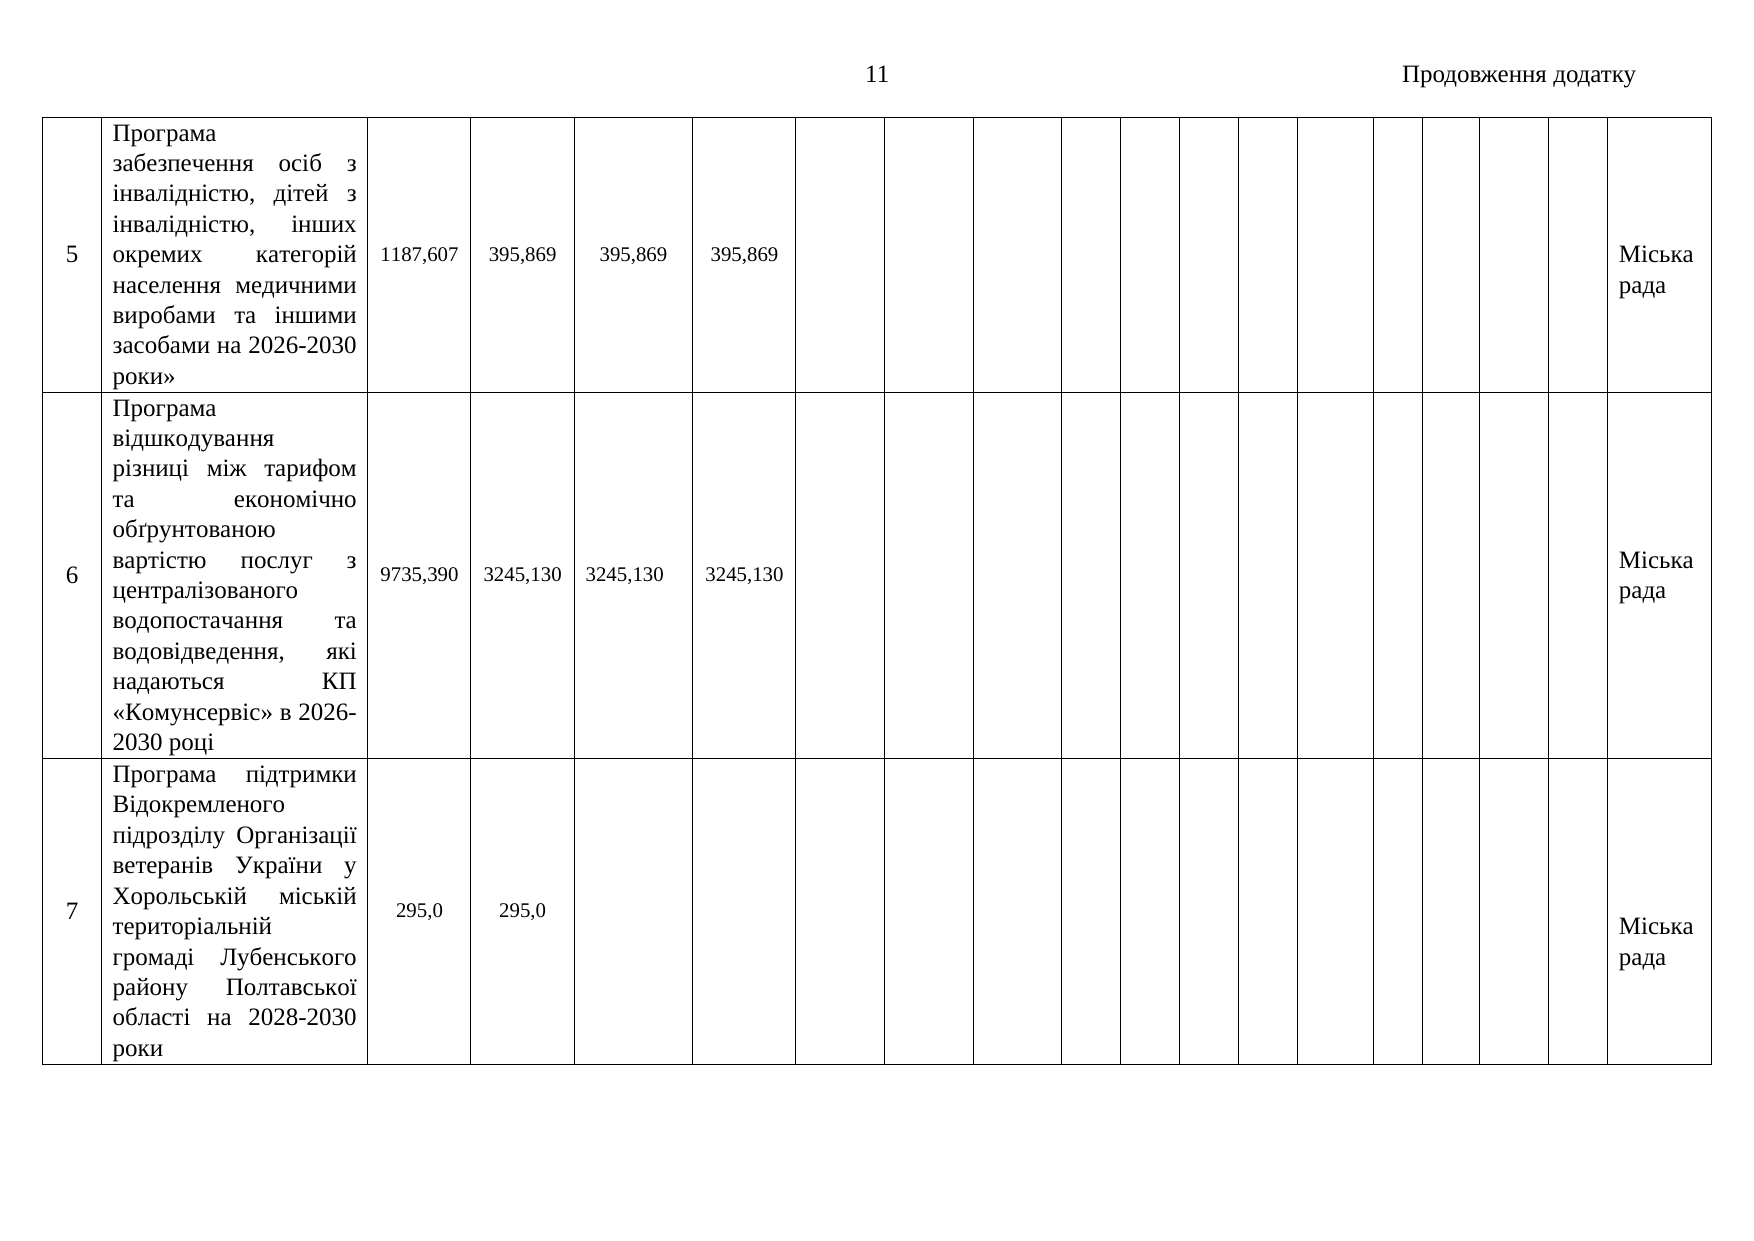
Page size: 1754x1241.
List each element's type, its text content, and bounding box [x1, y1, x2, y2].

table_cell [796, 759, 884, 1063]
table_cell [1423, 393, 1479, 758]
table_cell [885, 118, 973, 392]
table_cell Програма забезпечення осіб з інвалідністю, дітей з інвалідністю, інших окремих категорій населення медичними виробами та іншими засобами на 2026-2030 роки» [102, 118, 367, 392]
table_cell [974, 118, 1061, 392]
table_cell [1239, 118, 1297, 392]
table_cell 3245,130 [575, 393, 692, 758]
table_cell [1480, 118, 1548, 392]
table_cell [1298, 393, 1373, 758]
table_cell [1423, 118, 1479, 392]
table_cell 6 [43, 393, 101, 758]
table_cell [1374, 759, 1422, 1063]
table_cell 1187,607 [368, 118, 470, 392]
table_cell [1374, 393, 1422, 758]
table_cell 3245,130 [471, 393, 574, 758]
table_cell [974, 393, 1061, 758]
table_cell 295,0 [368, 759, 470, 1063]
table_cell Міська рада [1608, 393, 1711, 758]
table_cell [974, 759, 1061, 1063]
table_cell [1062, 759, 1120, 1063]
table_cell [1121, 759, 1179, 1063]
table_cell 395,869 [471, 118, 574, 392]
table_cell [1062, 393, 1120, 758]
table_cell [1180, 759, 1238, 1063]
table_cell [1298, 759, 1373, 1063]
table_cell [885, 393, 973, 758]
table_cell [1062, 118, 1120, 392]
table_cell [796, 393, 884, 758]
table_cell 5 [43, 118, 101, 392]
table_cell [1549, 759, 1607, 1063]
table_cell [1121, 393, 1179, 758]
table_cell Міська рада [1608, 118, 1711, 392]
table_cell [1239, 759, 1297, 1063]
table_cell Програма відшкодування різниці між тарифом та економічно обґрунтованою вартістю послуг з централізованого водопостачання та водовідведення, які надаються КП «Комунсервіс» в 2026-2030 році [102, 393, 367, 758]
table_cell 3245,130 [693, 393, 795, 758]
table_cell [1549, 118, 1607, 392]
table_cell [1121, 118, 1179, 392]
table_cell Програма підтримки Відокремленого підрозділу Організації ветеранів України у Хорольській міській територіальній громаді Лубенського району Полтавської області на 2028-2030 роки [102, 759, 367, 1063]
table_cell [1480, 393, 1548, 758]
table_cell [1298, 118, 1373, 392]
table_cell [575, 759, 692, 1063]
table_cell [1374, 118, 1422, 392]
table_cell [1423, 759, 1479, 1063]
table_cell [796, 118, 884, 392]
table_cell 7 [43, 759, 101, 1063]
table_cell 295,0 [471, 759, 574, 1063]
table_cell [1549, 393, 1607, 758]
table_cell 395,869 [575, 118, 692, 392]
table_cell [885, 759, 973, 1063]
table_cell [693, 759, 795, 1063]
table_cell [1180, 393, 1238, 758]
table_cell 395,869 [693, 118, 795, 392]
table_cell Міська рада [1608, 759, 1711, 1063]
table_cell [1480, 759, 1548, 1063]
table_cell 9735,390 [368, 393, 470, 758]
table_cell [1180, 118, 1238, 392]
table_cell [1239, 393, 1297, 758]
